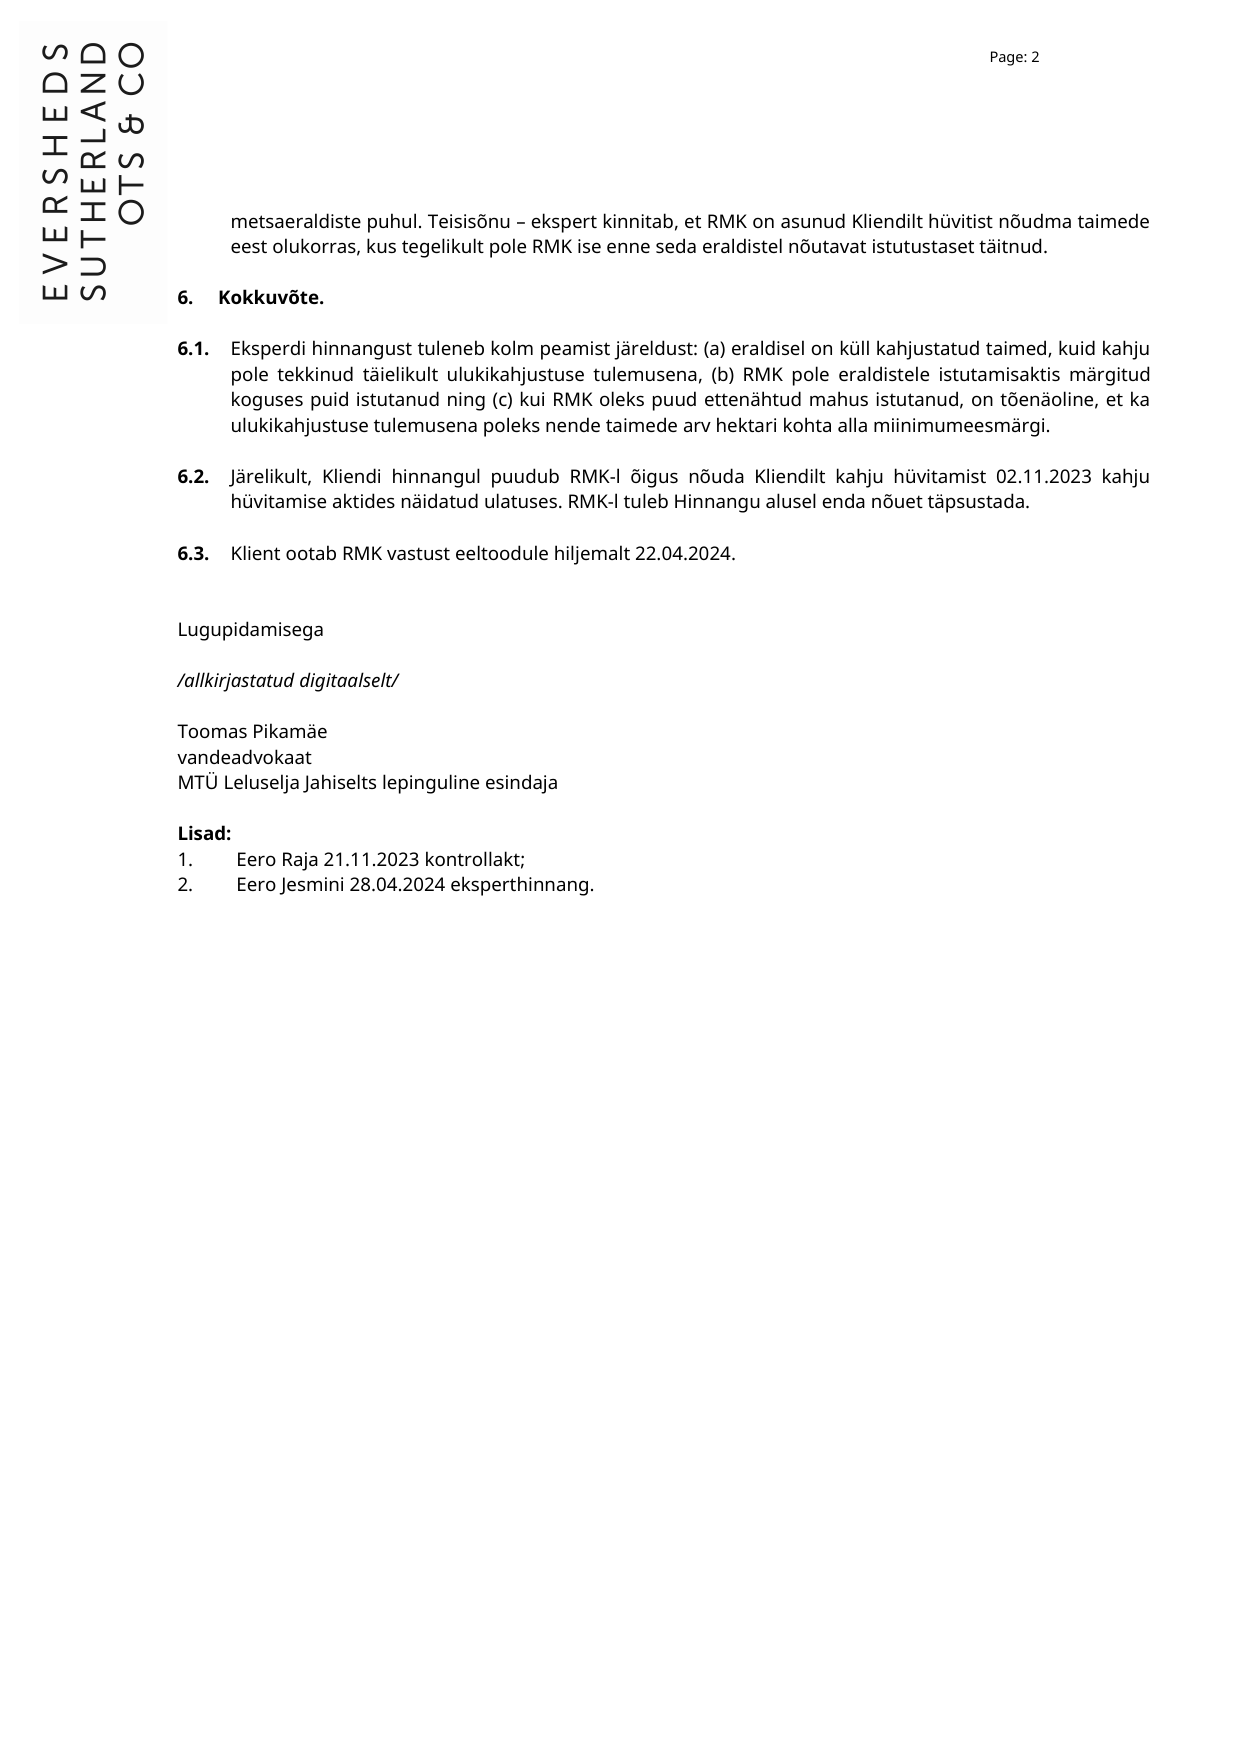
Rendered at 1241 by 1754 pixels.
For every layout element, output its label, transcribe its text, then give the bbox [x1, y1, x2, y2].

text Lisad: [177, 821, 1152, 846]
text Eksperdi hinnangust tuleneb kolm peamist järeldust: (a) eraldisel on küll kahjustatud taimed, kuid kahju pole tekkinud täielikult ulukikahjustuse tulemusena, (b) RMK pole eraldistele istutamisaktis märgitud koguses puid istutanud ning (c) kui RMK oleks puud ettenähtud mahus istutanud, on tõenäoline, et ka ulukikahjustuse tulemusena poleks nende taimede arv hektari kohta alla miinimumeesmärgi. [177, 336, 1152, 438]
list Eero Raja 21.11.2023 kontrollakt; [177, 846, 1152, 872]
text Järelikult, Kliendi hinnangul puudub RMK-l õigus nõuda Kliendilt kahju hüvitamist 02.11.2023 kahju hüvitamise aktides näidatud ulatuses. RMK-l tuleb Hinnangu alusel enda nõuet täpsustada. [177, 463, 1152, 514]
picture [18, 21, 168, 324]
list Eero Jesmini 28.04.2024 eksperthinnang. [177, 872, 1152, 897]
text Klient ootab RMK vastust eeltoodule hiljemalt 22.04.2024. [177, 540, 1152, 565]
text Kokkuvõte. [177, 285, 1152, 310]
text /allkirjastatud digitaalselt/ [177, 667, 1152, 693]
text MTÜ Leluselja Jahiselts lepinguline esindaja [177, 769, 1152, 795]
text Lugupidamisega [177, 616, 1152, 642]
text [177, 208, 1152, 259]
text vandeadvokaat [177, 744, 1152, 769]
text Toomas Pikamäe [177, 718, 1152, 744]
